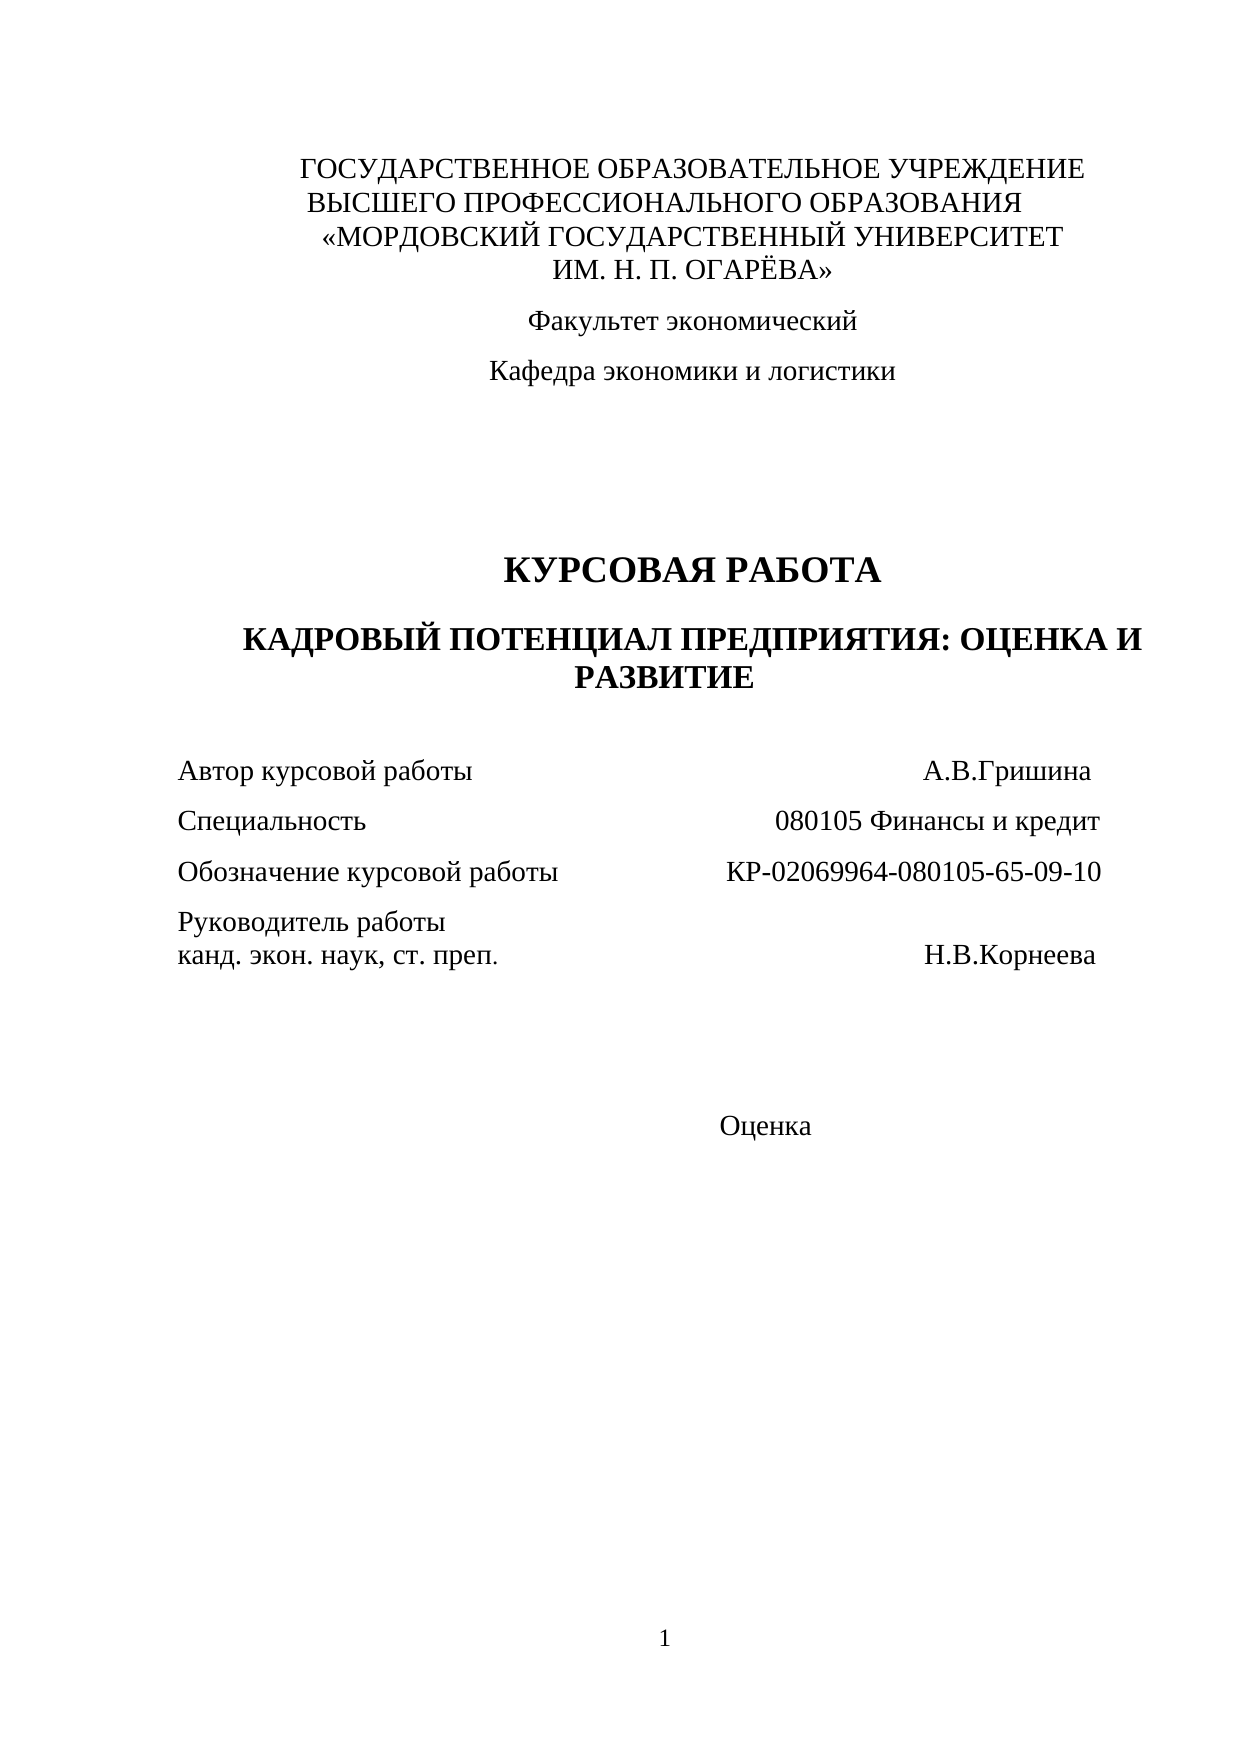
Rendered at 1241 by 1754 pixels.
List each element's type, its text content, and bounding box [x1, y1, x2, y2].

text Руководитель работы [177, 904, 1152, 937]
text ГОСУДАРСТВЕННОЕ ОБРАЗОВАТЕЛЬНОЕ УЧРЕЖДЕНИЕ ВЫСШЕГО ПРОФЕССИОНАЛЬНОГО ОБРАЗОВАНИЯ [177, 152, 1152, 219]
text ИМ. Н. П. ОГАРЁВА» [177, 252, 1152, 286]
text канд. экон. наук, ст. преп. Н.В.Корнеева [177, 937, 1152, 971]
text Факультет экономический [177, 303, 1152, 336]
text Специальность 080105 Финансы и кредит [177, 803, 1152, 837]
text Автор курсовой работы А.В.Гришина [177, 753, 1152, 787]
text КАДРОВЫЙ ПОТЕНЦИАЛ ПРЕДПРИЯТИЯ: ОЦЕНКА И РАЗВИТИЕ [177, 619, 1152, 696]
text Кафедра экономики и логистики [177, 353, 1152, 386]
text Обозначение курсовой работы КР-02069964-080105-65-09-10 [177, 854, 1152, 887]
text Оценка [177, 1108, 1152, 1141]
text «МОРДОВСКИЙ ГОСУДАРСТВЕННЫЙ УНИВЕРСИТЕТ [177, 219, 1152, 252]
subtitle КУРСОВАЯ РАБОТА [177, 547, 1152, 590]
